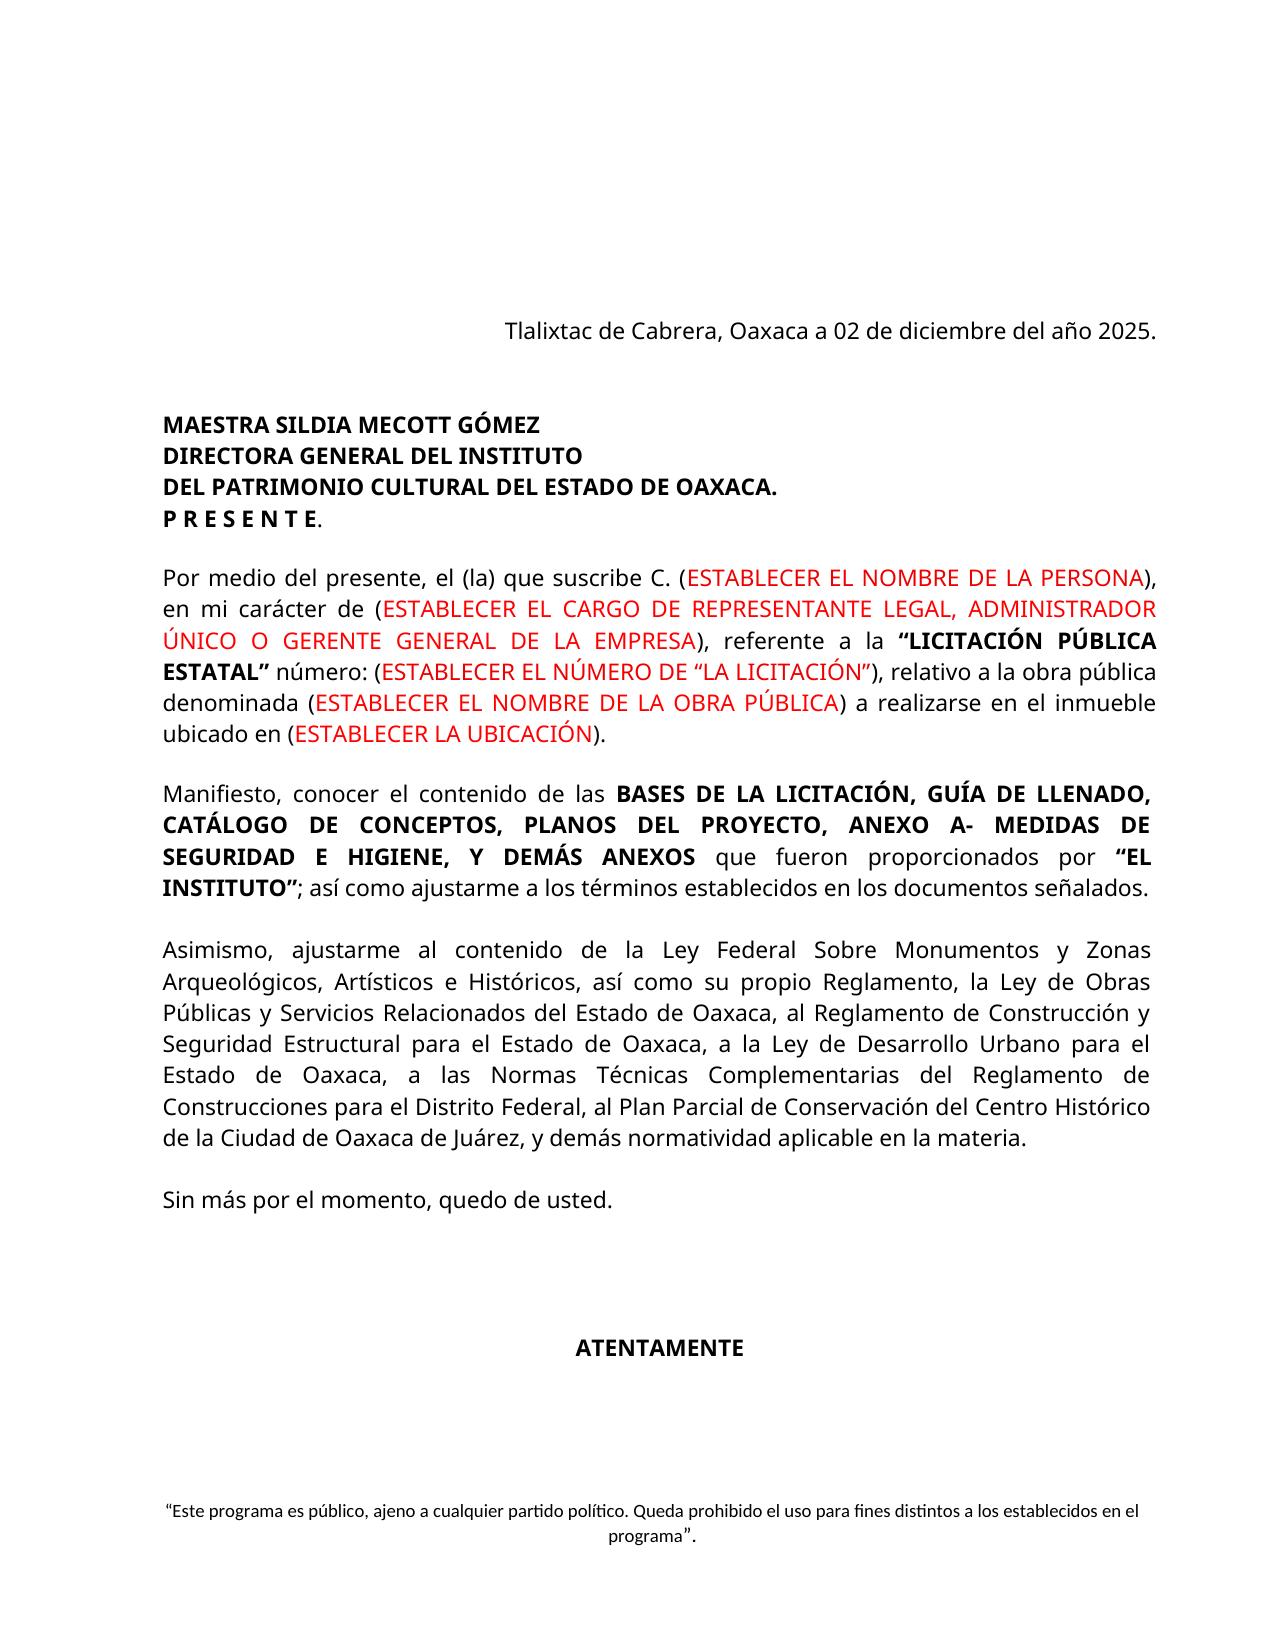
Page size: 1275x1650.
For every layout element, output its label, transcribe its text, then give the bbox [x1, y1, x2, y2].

text Por medio del presente, el (la) que suscribe C. (ESTABLECER EL NOMBRE DE LA PERSONA), en mi carácter de (ESTABLECER EL CARGO DE REPRESENTANTE LEGAL, ADMINISTRADOR ÚNICO O GERENTE GENERAL DE LA EMPRESA), referente a la “LICITACIÓN PÚBLICA ESTATAL” número: (ESTABLECER EL NÚMERO DE “LA LICITACIÓN”), relativo a la obra pública denominada (ESTABLECER EL NOMBRE DE LA OBRA PÚBLICA) a realizarse en el inmueble ubicado en (ESTABLECER LA UBICACIÓN). [162, 562, 1157, 750]
text DEL PATRIMONIO CULTURAL DEL ESTADO DE OAXACA. [162, 471, 1157, 502]
text Tlalixtac de Cabrera, Oaxaca a 02 de diciembre del año 2025. [148, 315, 1157, 346]
text MAESTRA SILDIA MECOTT GÓMEZ [162, 409, 1157, 440]
text Asimismo, ajustarme al contenido de la Ley Federal Sobre Monumentos y Zonas Arqueológicos, Artísticos e Históricos, así como su propio Reglamento, la Ley de Obras Públicas y Servicios Relacionados del Estado de Oaxaca, al Reglamento de Construcción y Seguridad Estructural para el Estado de Oaxaca, a la Ley de Desarrollo Urbano para el Estado de Oaxaca, a las Normas Técnicas Complementarias del Reglamento de Construcciones para el Distrito Federal, al Plan Parcial de Conservación del Centro Histórico de la Ciudad de Oaxaca de Juárez, y demás normatividad aplicable en la materia. [162, 934, 1152, 1153]
text Sin más por el momento, quedo de usted. [162, 1184, 1157, 1216]
text P R E S E N T E. [162, 502, 1157, 534]
text ATENTAMENTE [162, 1332, 1157, 1363]
text Manifiesto, conocer el contenido de las BASES DE LA LICITACIÓN, GUÍA DE LLENADO, CATÁLOGO DE CONCEPTOS, PLANOS DEL PROYECTO, ANEXO A- MEDIDAS DE SEGURIDAD E HIGIENE, Y DEMÁS ANEXOS que fueron proporcionados por “EL INSTITUTO”; así como ajustarme a los términos establecidos en los documentos señalados. [162, 778, 1152, 903]
text DIRECTORA GENERAL DEL INSTITUTO [162, 440, 1157, 471]
